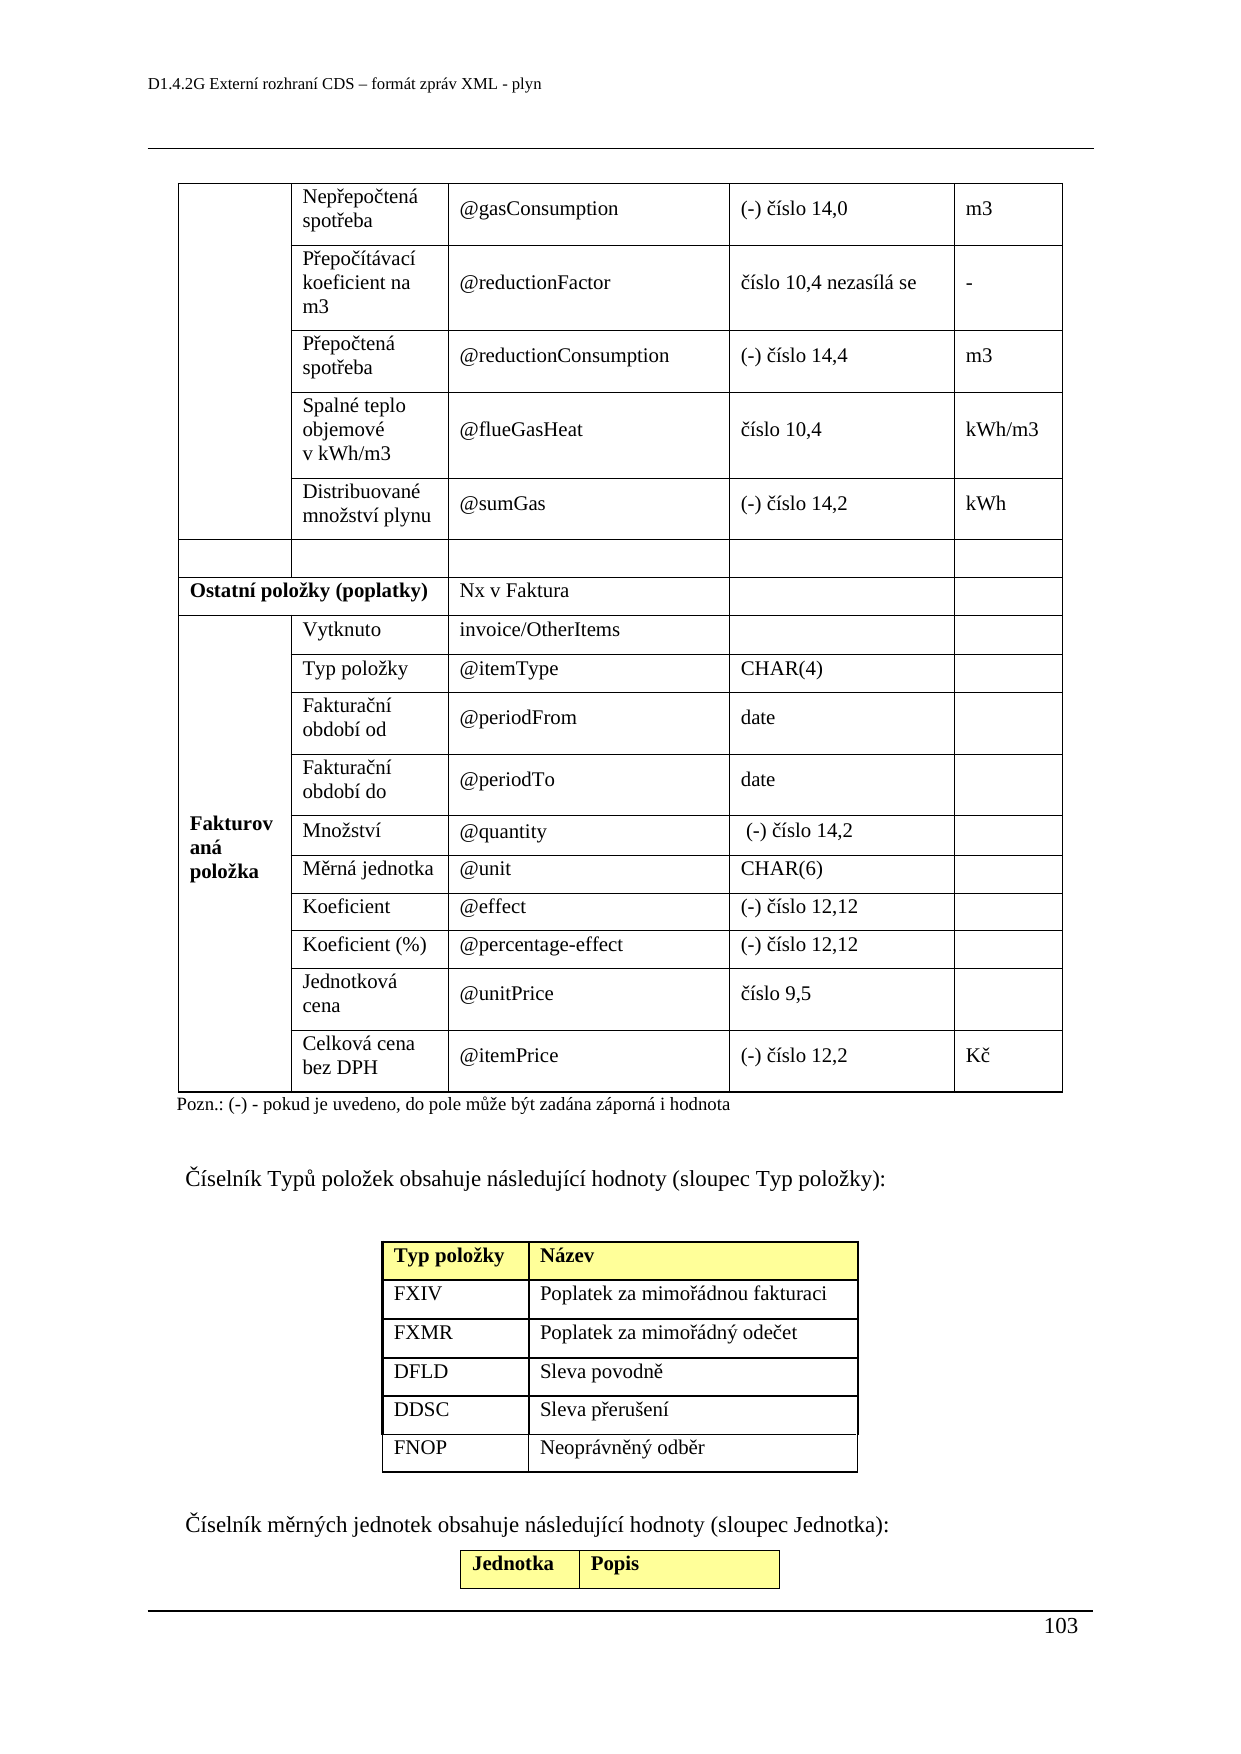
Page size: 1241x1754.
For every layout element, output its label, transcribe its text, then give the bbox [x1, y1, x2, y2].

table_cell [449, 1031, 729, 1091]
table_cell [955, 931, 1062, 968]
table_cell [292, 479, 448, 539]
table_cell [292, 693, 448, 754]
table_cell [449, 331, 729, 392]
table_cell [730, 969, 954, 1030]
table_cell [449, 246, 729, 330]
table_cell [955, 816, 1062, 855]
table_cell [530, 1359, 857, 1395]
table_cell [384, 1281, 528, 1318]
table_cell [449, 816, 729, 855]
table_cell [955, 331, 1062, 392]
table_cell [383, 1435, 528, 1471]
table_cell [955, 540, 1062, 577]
text Číselník Typů položek obsahuje následující hodnoty (sloupec Typ položky): [185, 1165, 1092, 1192]
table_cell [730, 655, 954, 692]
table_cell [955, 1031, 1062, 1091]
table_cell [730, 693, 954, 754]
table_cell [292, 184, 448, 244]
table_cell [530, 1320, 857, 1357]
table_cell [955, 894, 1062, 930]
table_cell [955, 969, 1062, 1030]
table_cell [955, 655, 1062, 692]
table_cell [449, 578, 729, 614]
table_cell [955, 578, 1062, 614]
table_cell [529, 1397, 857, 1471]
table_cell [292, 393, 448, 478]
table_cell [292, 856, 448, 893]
text Pozn.: (-) - pokud je uvedeno, do pole může být zadána záporná i hodnota [148, 1092, 1092, 1114]
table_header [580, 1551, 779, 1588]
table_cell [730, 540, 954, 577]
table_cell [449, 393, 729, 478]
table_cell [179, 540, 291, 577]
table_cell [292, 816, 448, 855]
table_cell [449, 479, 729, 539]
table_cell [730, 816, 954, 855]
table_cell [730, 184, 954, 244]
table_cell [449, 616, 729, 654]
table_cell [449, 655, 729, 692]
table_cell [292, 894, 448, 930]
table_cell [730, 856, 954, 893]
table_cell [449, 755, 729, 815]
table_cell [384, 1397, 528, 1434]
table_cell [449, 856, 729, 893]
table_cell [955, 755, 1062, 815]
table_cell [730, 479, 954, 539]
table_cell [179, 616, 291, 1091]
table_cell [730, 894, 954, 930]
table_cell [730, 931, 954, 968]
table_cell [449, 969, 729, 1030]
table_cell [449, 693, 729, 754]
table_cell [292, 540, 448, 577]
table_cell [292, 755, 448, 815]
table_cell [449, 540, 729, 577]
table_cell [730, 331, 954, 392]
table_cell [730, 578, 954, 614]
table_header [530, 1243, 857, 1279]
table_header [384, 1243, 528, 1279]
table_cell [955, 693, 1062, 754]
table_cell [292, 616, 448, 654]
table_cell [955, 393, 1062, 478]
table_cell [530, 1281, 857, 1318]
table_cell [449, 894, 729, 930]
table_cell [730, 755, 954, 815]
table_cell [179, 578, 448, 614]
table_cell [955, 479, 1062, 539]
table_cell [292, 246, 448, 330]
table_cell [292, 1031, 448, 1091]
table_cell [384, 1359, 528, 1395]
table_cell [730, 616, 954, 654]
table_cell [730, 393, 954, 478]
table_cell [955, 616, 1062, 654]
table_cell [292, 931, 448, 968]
text Číselník měrných jednotek obsahuje následující hodnoty (sloupec Jednotka): [185, 1511, 1092, 1538]
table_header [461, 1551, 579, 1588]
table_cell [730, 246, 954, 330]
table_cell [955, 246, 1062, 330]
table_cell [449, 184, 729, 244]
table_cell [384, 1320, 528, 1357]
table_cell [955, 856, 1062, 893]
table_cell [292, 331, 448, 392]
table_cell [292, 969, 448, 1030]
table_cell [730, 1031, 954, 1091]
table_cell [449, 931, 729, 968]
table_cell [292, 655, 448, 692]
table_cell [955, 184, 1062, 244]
